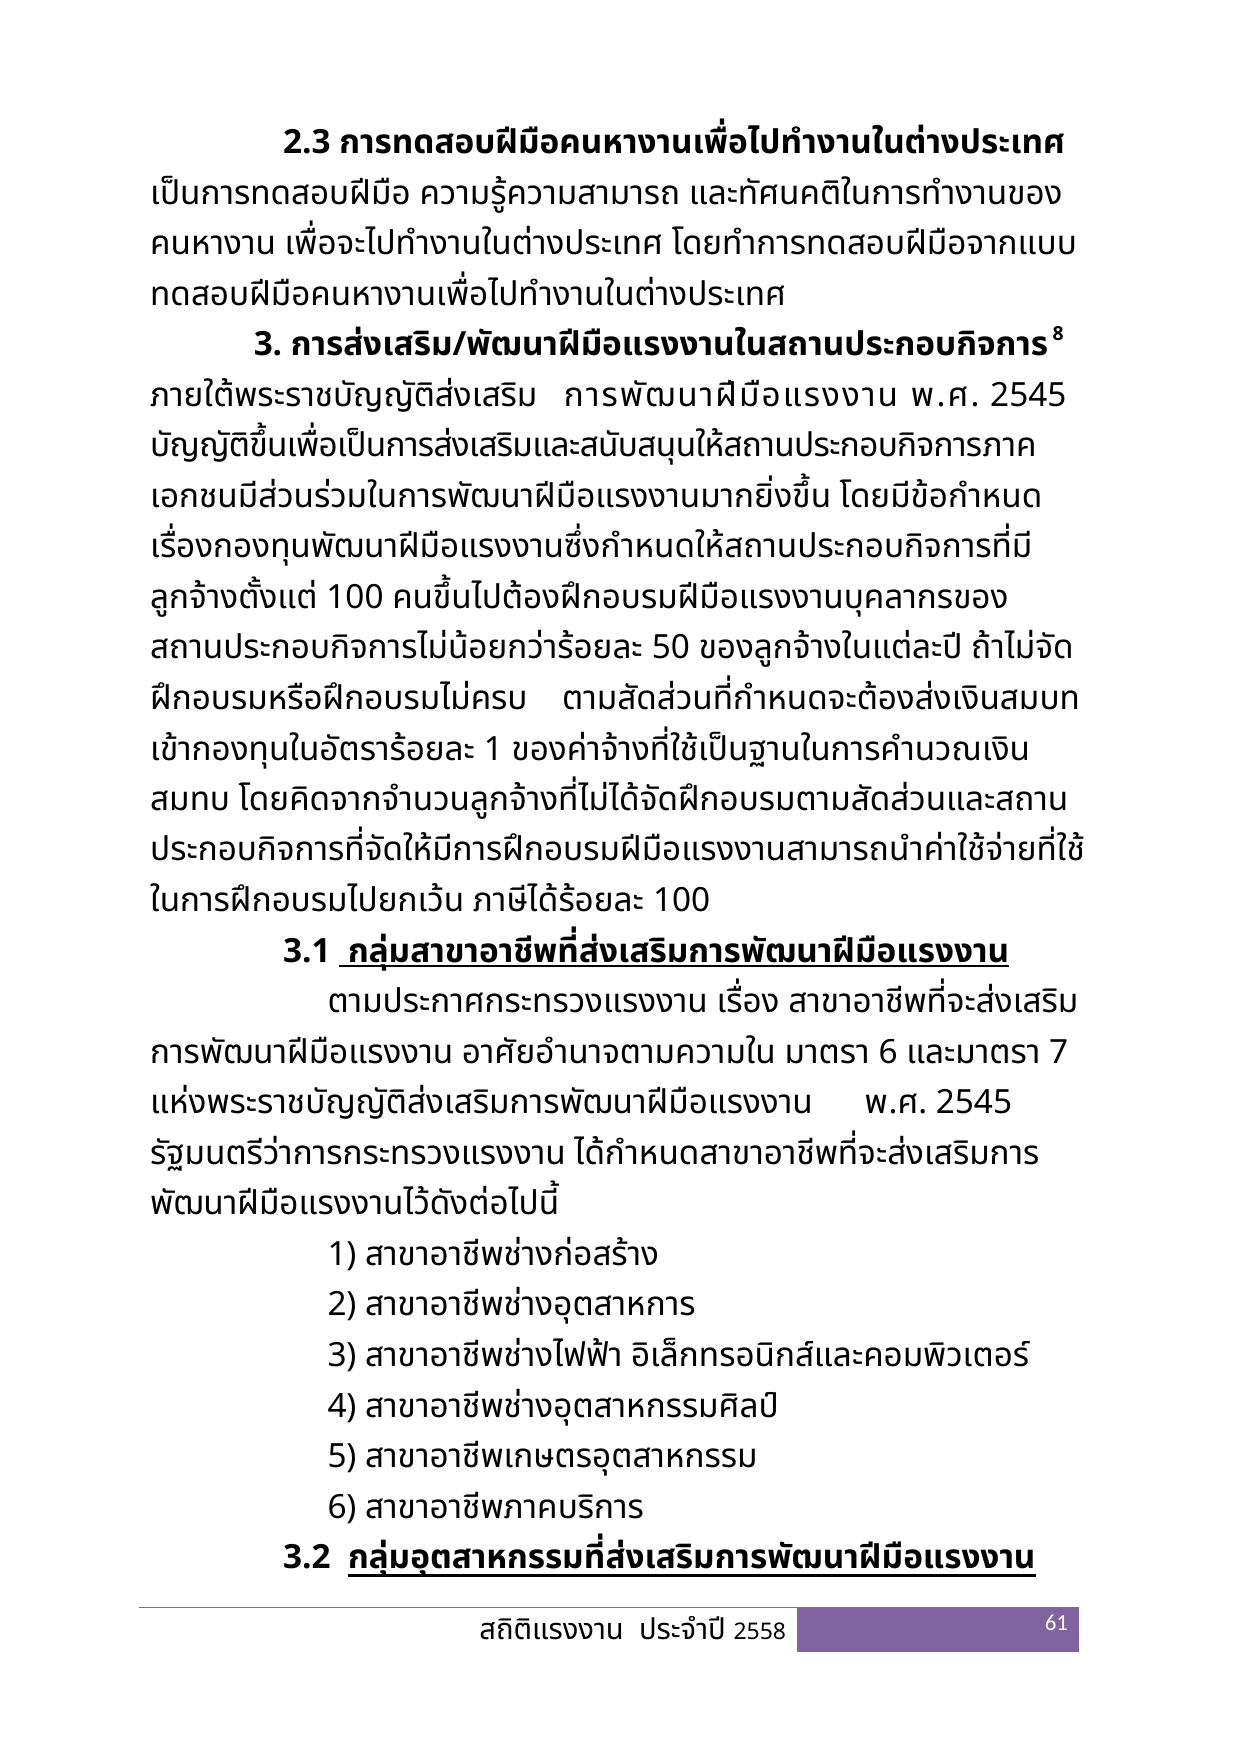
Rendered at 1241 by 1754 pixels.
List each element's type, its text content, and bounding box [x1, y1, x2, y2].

text 2.3 การทดสอบฝีมือคนหางานเพื่อไปทำงานในต่างประเทศ เป็นการทดสอบฝีมือ ความรู้ความสามารถ และทัศนคติในการทำงานของคนหางาน เพื่อจะไปทำงานในต่างประเทศ โดยทำการทดสอบฝีมือจากแบบทดสอบฝีมือคนหางานเพื่อไปทำงานในต่างประเทศ [150, 118, 1090, 320]
text 4) สาขาอาชีพช่างอุตสาหกรรมศิลป์ [150, 1381, 1090, 1432]
text 2) สาขาอาชีพช่างอุตสาหการ [150, 1280, 1090, 1331]
text 6) สาขาอาชีพภาคบริการ [150, 1483, 1090, 1533]
text 1) สาขาอาชีพช่างก่อสร้าง [150, 1229, 1090, 1280]
text ตามประกาศกระทรวงแรงงาน เรื่อง สาขาอาชีพที่จะส่งเสริมการพัฒนาฝีมือแรงงาน อาศัยอำนาจตามความใน มาตรา 6 และมาตรา 7 แห่งพระราชบัญญัติส่งเสริมการพัฒนาฝีมือแรงงาน พ.ศ. 2545 รัฐมนตรีว่าการกระทรวงแรงงาน ได้กำหนดสาขาอาชีพที่จะส่งเสริมการพัฒนาฝีมือแรงงานไว้ดังต่อไปนี้ [150, 977, 1090, 1229]
text 3.1 กลุ่มสาขาอาชีพที่ส่งเสริมการพัฒนาฝีมือแรงงาน [150, 926, 1090, 977]
text 3.2 กลุ่มอุตสาหกรรมที่ส่งเสริมการพัฒนาฝีมือแรงงาน [150, 1533, 1090, 1584]
text 5) สาขาอาชีพเกษตรอุตสาหกรรม [150, 1432, 1090, 1483]
text 3) สาขาอาชีพช่างไฟฟ้า อิเล็กทรอนิกส์และคอมพิวเตอร์ [150, 1331, 1090, 1381]
text 3. การส่งเสริม/พัฒนาฝีมือแรงงานในสถานประกอบกิจการ8 ภายใต้พระราชบัญญัติส่งเสริม การพัฒนาฝีมือแรงงาน พ.ศ. 2545 บัญญัติขึ้นเพื่อเป็นการส่งเสริมและสนับสนุนให้สถานประกอบกิจการภาคเอกชนมีส่วนร่วมในการพัฒนาฝีมือแรงงานมากยิ่งขึ้น โดยมีข้อกำหนดเรื่องกองทุนพัฒนาฝีมือแรงงานซึ่งกำหนดให้สถานประกอบกิจการที่มีลูกจ้างตั้งแต่ 100 คนขึ้นไปต้องฝึกอบรมฝีมือแรงงานบุคลากรของ สถานประกอบกิจการไม่น้อยกว่าร้อยละ 50 ของลูกจ้างในแต่ละปี ถ้าไม่จัดฝึกอบรมหรือฝึกอบรมไม่ครบ ตามสัดส่วนที่กำหนดจะต้องส่งเงินสมบทเข้ากองทุนในอัตราร้อยละ 1 ของค่าจ้างที่ใช้เป็นฐานในการคำนวณเงินสมทบ โดยคิดจากจำนวนลูกจ้างที่ไม่ได้จัดฝึกอบรมตามสัดส่วนและสถานประกอบกิจการที่จัดให้มีการฝึกอบรมฝีมือแรงงานสามารถนำค่าใช้จ่ายที่ใช้ในการฝึกอบรมไปยกเว้น ภาษีได้ร้อยละ 100 [150, 320, 1090, 926]
